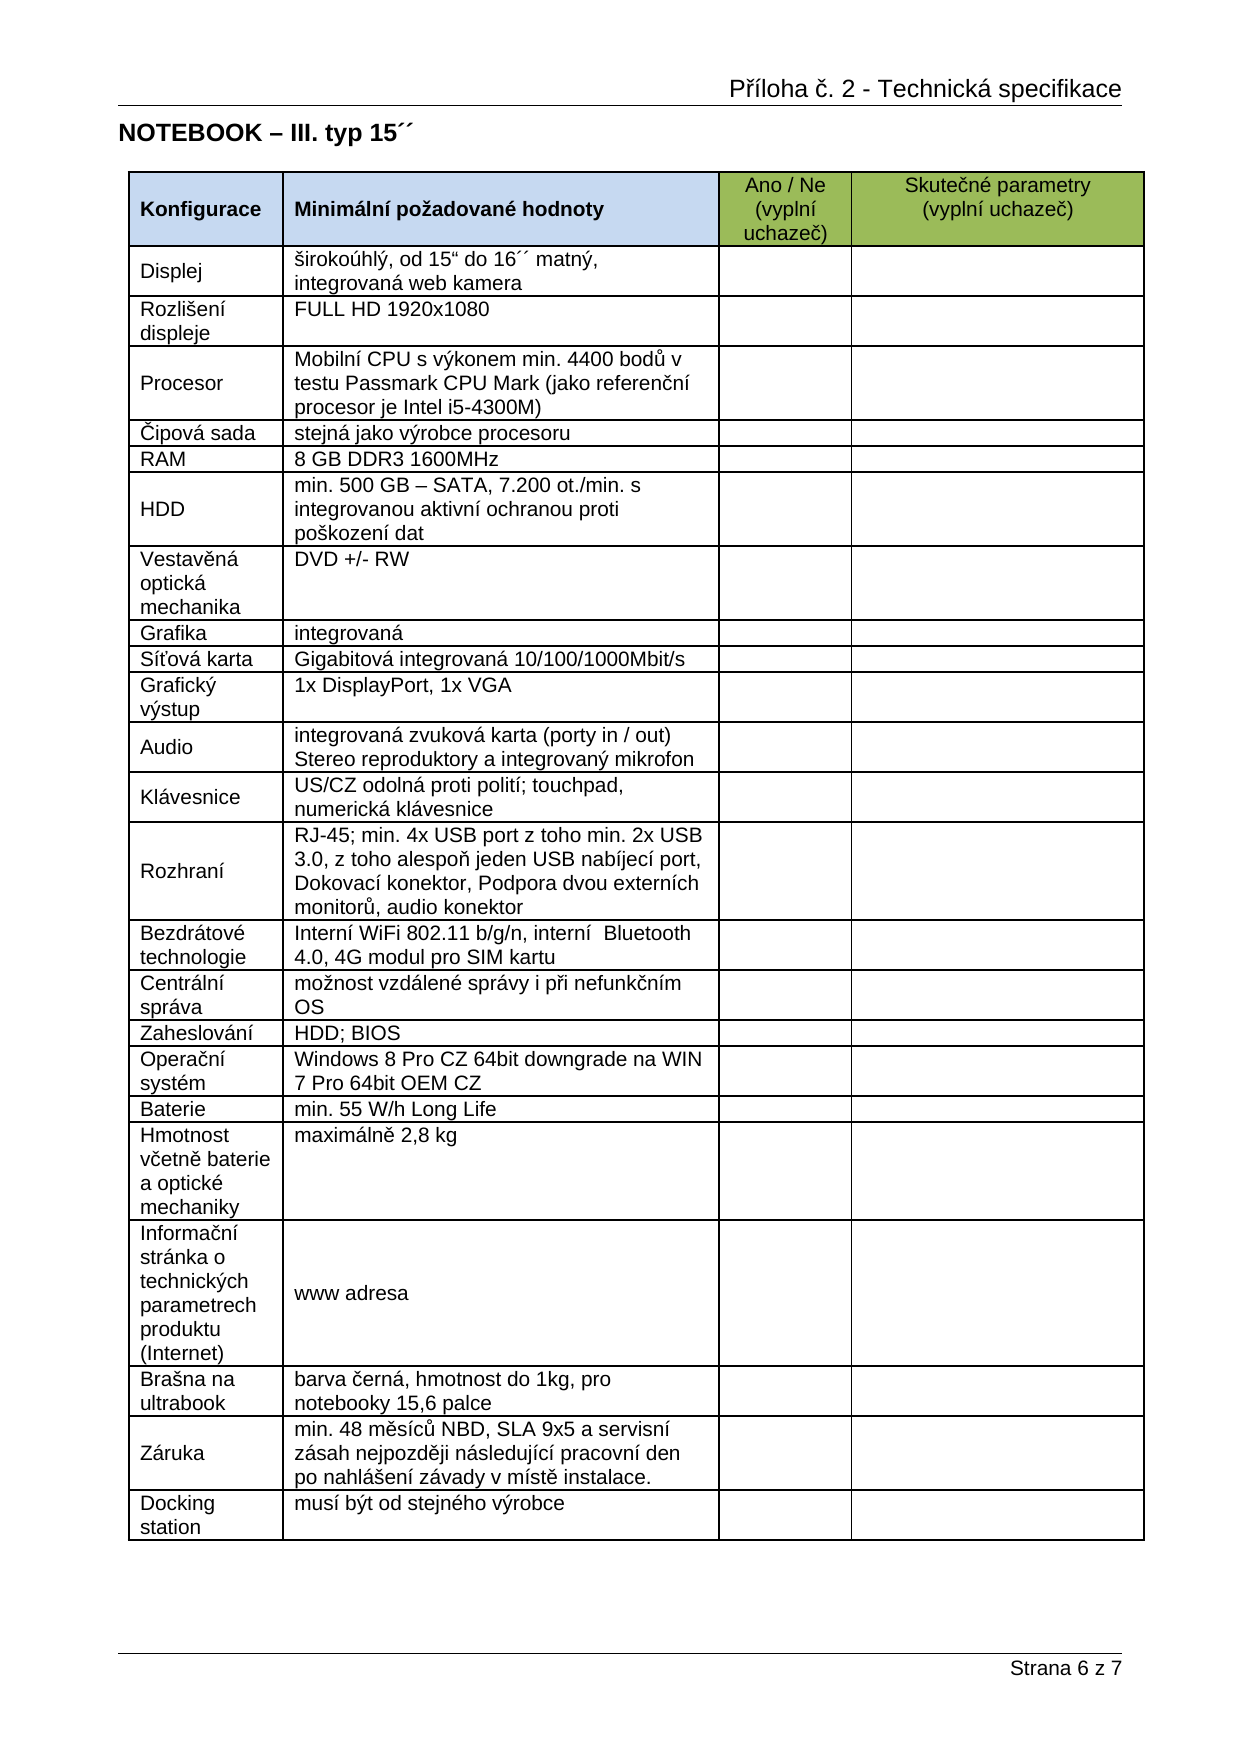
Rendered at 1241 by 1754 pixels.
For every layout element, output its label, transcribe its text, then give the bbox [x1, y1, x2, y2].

table_cell [720, 723, 851, 771]
table_cell [720, 621, 851, 645]
table_cell [720, 1417, 851, 1488]
table_cell Docking station [130, 1491, 282, 1538]
table_cell [852, 823, 1143, 919]
table_cell www adresa [284, 1221, 718, 1364]
table_cell [720, 1367, 851, 1414]
table_cell Čipová sada [130, 421, 282, 445]
table_cell Operační systém [130, 1047, 282, 1095]
table_cell [720, 421, 851, 445]
table_cell širokoúhlý, od 15“ do 16´´ matný, integrovaná web kamera [284, 247, 718, 295]
table_cell [852, 421, 1143, 445]
table_cell Klávesnice [130, 773, 282, 821]
table_cell [852, 297, 1143, 345]
table_cell HDD; BIOS [284, 1021, 718, 1045]
table_cell [852, 1491, 1143, 1538]
table_cell [720, 773, 851, 821]
table_cell stejná jako výrobce procesoru [284, 421, 718, 445]
table_cell [720, 547, 851, 619]
table_cell maximálně 2,8 kg [284, 1123, 718, 1219]
table_cell [720, 823, 851, 919]
table_cell [720, 347, 851, 419]
table_header Minimální požadované hodnoty [284, 173, 718, 245]
table_cell [720, 921, 851, 969]
table_header Konfigurace [130, 173, 282, 245]
table_cell min. 55 W/h Long Life [284, 1097, 718, 1121]
table_cell [852, 1097, 1143, 1121]
table_cell [720, 297, 851, 345]
table_cell RAM [130, 447, 282, 471]
table_cell Windows 8 Pro CZ 64bit downgrade na WIN 7 Pro 64bit OEM CZ [284, 1047, 718, 1095]
table_cell Interní WiFi 802.11 b/g/n, interní Bluetooth 4.0, 4G modul pro SIM kartu [284, 921, 718, 969]
table_cell [852, 723, 1143, 771]
table_cell [720, 647, 851, 671]
table_cell [720, 673, 851, 721]
table_cell Centrální správa [130, 971, 282, 1019]
table_cell Mobilní CPU s výkonem min. 4400 bodů v testu Passmark CPU Mark (jako referenční procesor je Intel i5-4300M) [284, 347, 718, 419]
table_cell [852, 1221, 1143, 1364]
table_cell barva černá, hmotnost do 1kg, pro notebooky 15,6 palce [284, 1367, 718, 1414]
table_cell Rozhraní [130, 823, 282, 919]
table_cell [720, 1097, 851, 1121]
table_cell [720, 971, 851, 1019]
table_cell [852, 1021, 1143, 1045]
table_cell [852, 547, 1143, 619]
table_cell min. 48 měsíců NBD, SLA 9x5 a servisní zásah nejpozději následující pracovní den po nahlášení závady v místě instalace. [284, 1417, 718, 1488]
table_cell Informační stránka o technických parametrech produktu (Internet) [130, 1221, 282, 1364]
table_cell [852, 1047, 1143, 1095]
table_cell 1x DisplayPort, 1x VGA [284, 673, 718, 721]
table_cell integrovaná zvuková karta (porty in / out) Stereo reproduktory a integrovaný mikrofon [284, 723, 718, 771]
table_cell [852, 971, 1143, 1019]
table_cell [720, 247, 851, 295]
table_header Skutečné parametry (vyplní uchazeč) [852, 173, 1143, 245]
table_cell Grafika [130, 621, 282, 645]
table_cell Audio [130, 723, 282, 771]
table_cell Zaheslování [130, 1021, 282, 1045]
table_cell možnost vzdálené správy i při nefunkčním OS [284, 971, 718, 1019]
table_cell Grafický výstup [130, 673, 282, 721]
table_cell Brašna na ultrabook [130, 1367, 282, 1414]
table_cell Gigabitová integrovaná 10/100/1000Mbit/s [284, 647, 718, 671]
table_cell [852, 347, 1143, 419]
table_cell FULL HD 1920x1080 [284, 297, 718, 345]
table_cell Baterie [130, 1097, 282, 1121]
table_cell [852, 247, 1143, 295]
table_cell [720, 1123, 851, 1219]
table_cell HDD [130, 473, 282, 545]
table_cell Rozlišení displeje [130, 297, 282, 345]
table_cell [852, 447, 1143, 471]
table_cell [852, 773, 1143, 821]
table_cell [720, 447, 851, 471]
table_cell Síťová karta [130, 647, 282, 671]
table_cell [720, 1491, 851, 1538]
table_cell min. 500 GB – SATA, 7.200 ot./min. s integrovanou aktivní ochranou proti poškození dat [284, 473, 718, 545]
table_cell [852, 473, 1143, 545]
table_cell Bezdrátové technologie [130, 921, 282, 969]
table_cell US/CZ odolná proti polití; touchpad, numerická klávesnice [284, 773, 718, 821]
table_cell [852, 621, 1143, 645]
table_cell [720, 1221, 851, 1364]
table_cell Hmotnost včetně baterie a optické mechaniky [130, 1123, 282, 1219]
table_cell integrovaná [284, 621, 718, 645]
table_cell [720, 1047, 851, 1095]
table_cell [852, 647, 1143, 671]
text NOTEBOOK – III. typ 15´´ [118, 118, 1122, 147]
table_cell musí být od stejného výrobce [284, 1491, 718, 1538]
table_cell [852, 1417, 1143, 1488]
table_cell Procesor [130, 347, 282, 419]
table_cell [852, 921, 1143, 969]
table_header Ano / Ne (vyplní uchazeč) [720, 173, 851, 245]
table_cell DVD +/- RW [284, 547, 718, 619]
table_cell Záruka [130, 1417, 282, 1488]
table_cell Vestavěná optická mechanika [130, 547, 282, 619]
table_cell [720, 1021, 851, 1045]
table_cell Displej [130, 247, 282, 295]
table_cell [852, 1367, 1143, 1414]
table_cell 8 GB DDR3 1600MHz [284, 447, 718, 471]
table_cell [852, 673, 1143, 721]
table_cell [720, 473, 851, 545]
table_cell [852, 1123, 1143, 1219]
table_cell RJ-45; min. 4x USB port z toho min. 2x USB 3.0, z toho alespoň jeden USB nabíjecí port, Dokovací konektor, Podpora dvou externích monitorů, audio konektor [284, 823, 718, 919]
